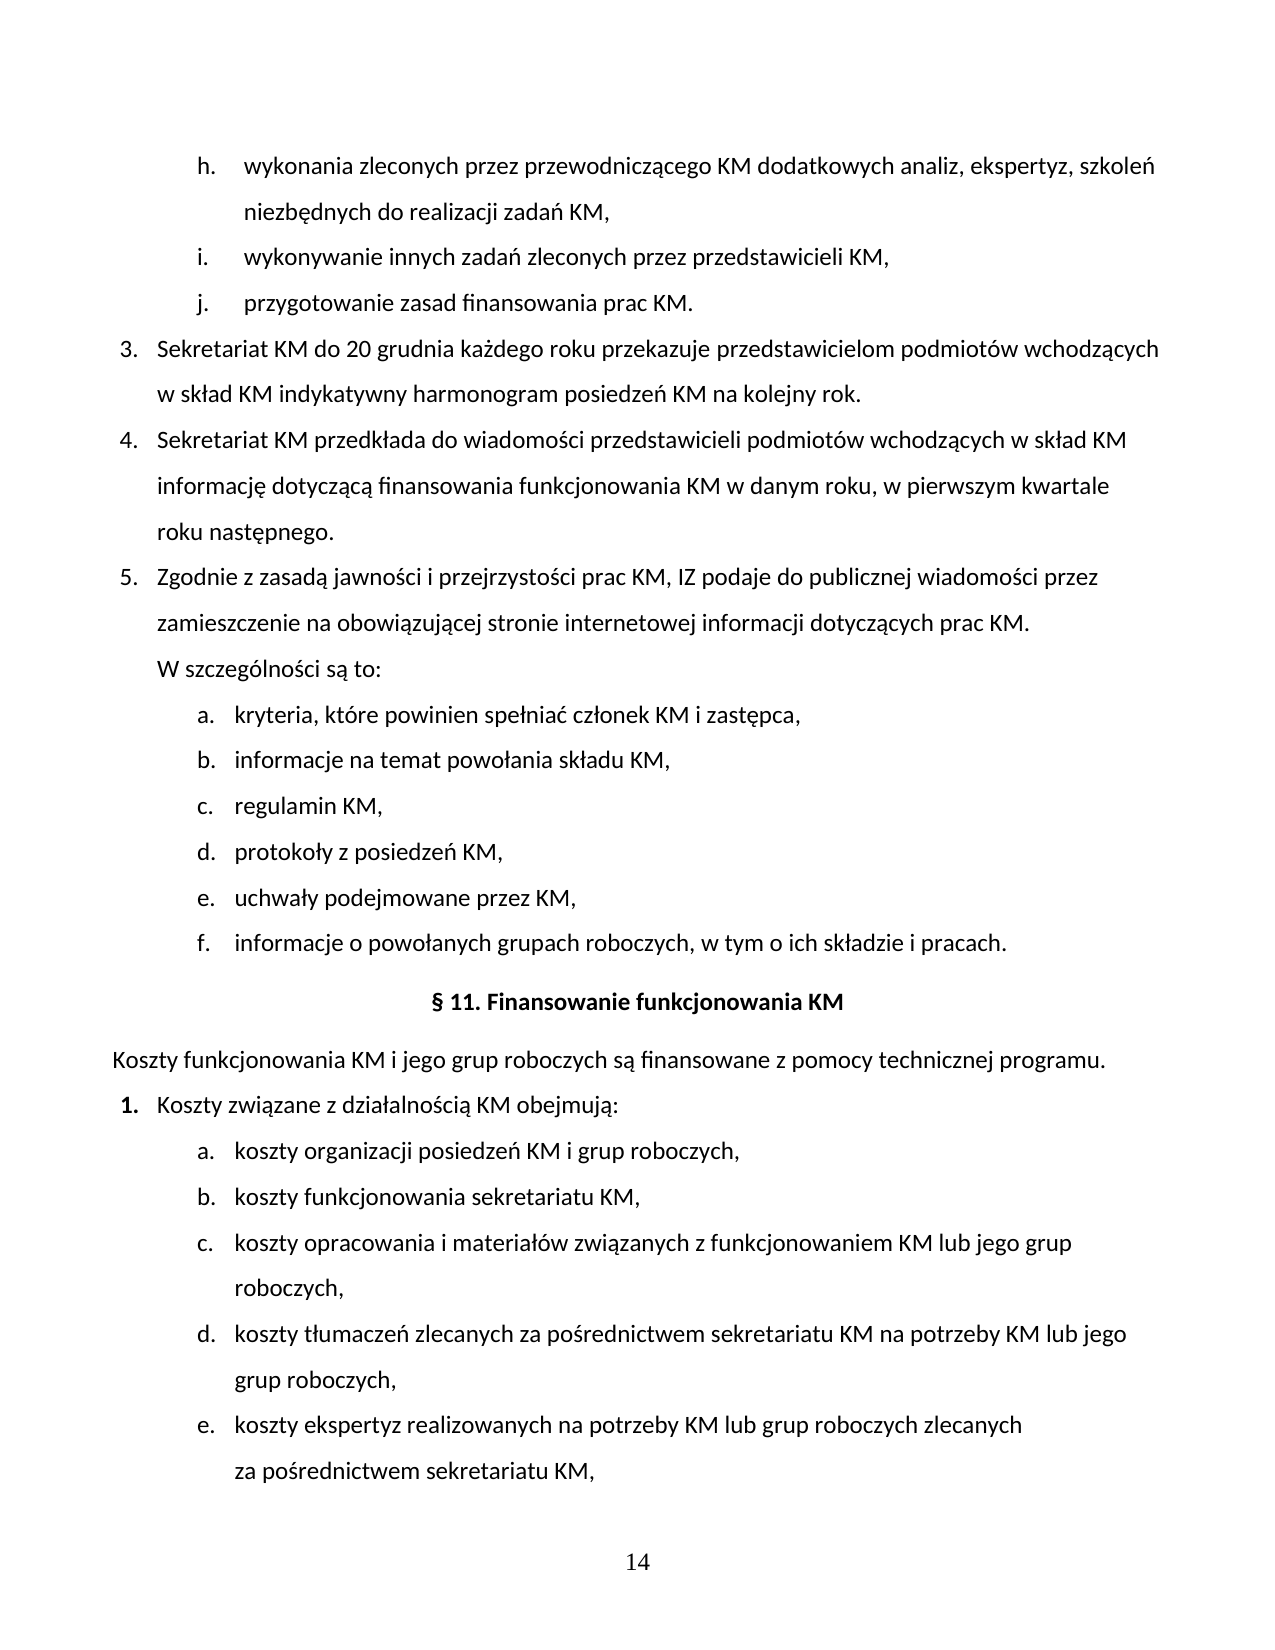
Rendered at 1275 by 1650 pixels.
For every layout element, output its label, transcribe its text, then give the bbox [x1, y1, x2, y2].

list koszty ekspertyz realizowanych na potrzeby KM lub grup roboczych zlecanych za pośrednictwem sekretariatu KM, [197, 1410, 1148, 1486]
list protokoły z posiedzeń KM, [197, 836, 1162, 866]
list Sekretariat KM do 20 grudnia każdego roku przekazuje przedstawicielom podmiotów wchodzących w skład KM indykatywny harmonogram posiedzeń KM na kolejny rok. [119, 333, 1162, 409]
text Koszty funkcjonowania KM i jego grup roboczych są finansowane z pomocy technicznej programu. [112, 1044, 1162, 1074]
subtitle § 11. Finansowanie funkcjonowania KM [112, 986, 1162, 1016]
list przygotowanie zasad finansowania prac KM. [197, 287, 1162, 318]
list koszty funkcjonowania sekretariatu KM, [197, 1181, 1148, 1212]
list koszty tłumaczeń zlecanych za pośrednictwem sekretariatu KM na potrzeby KM lub jego grup roboczych, [197, 1318, 1148, 1394]
list informacje na temat powołania składu KM, [197, 744, 1162, 775]
list Zgodnie z zasadą jawności i przejrzystości prac KM, IZ podaje do publicznej wiadomości przez zamieszczenie na obowiązującej stronie internetowej informacji dotyczących prac KM. W szczególności są to: [119, 562, 1162, 683]
list koszty opracowania i materiałów związanych z funkcjonowaniem KM lub jego grup roboczych, [197, 1227, 1148, 1303]
list wykonania zleconych przez przewodniczącego KM dodatkowych analiz, ekspertyz, szkoleń niezbędnych do realizacji zadań KM, [197, 150, 1162, 226]
list kryteria, które powinien spełniać członek KM i zastępca, [197, 699, 1162, 729]
list informacje o powołanych grupach roboczych, w tym o ich składzie i pracach. [197, 927, 1162, 958]
list Sekretariat KM przedkłada do wiadomości przedstawicieli podmiotów wchodzących w skład KM informację dotyczącą finansowania funkcjonowania KM w danym roku, w pierwszym kwartale roku następnego. [119, 424, 1162, 546]
list wykonywanie innych zadań zleconych przez przedstawicieli KM, [197, 241, 1162, 272]
list koszty organizacji posiedzeń KM i grup roboczych, [197, 1135, 1148, 1166]
list regulamin KM, [197, 790, 1162, 821]
list Koszty związane z działalnością KM obejmują: [120, 1089, 1162, 1120]
list uchwały podejmowane przez KM, [197, 882, 1162, 912]
